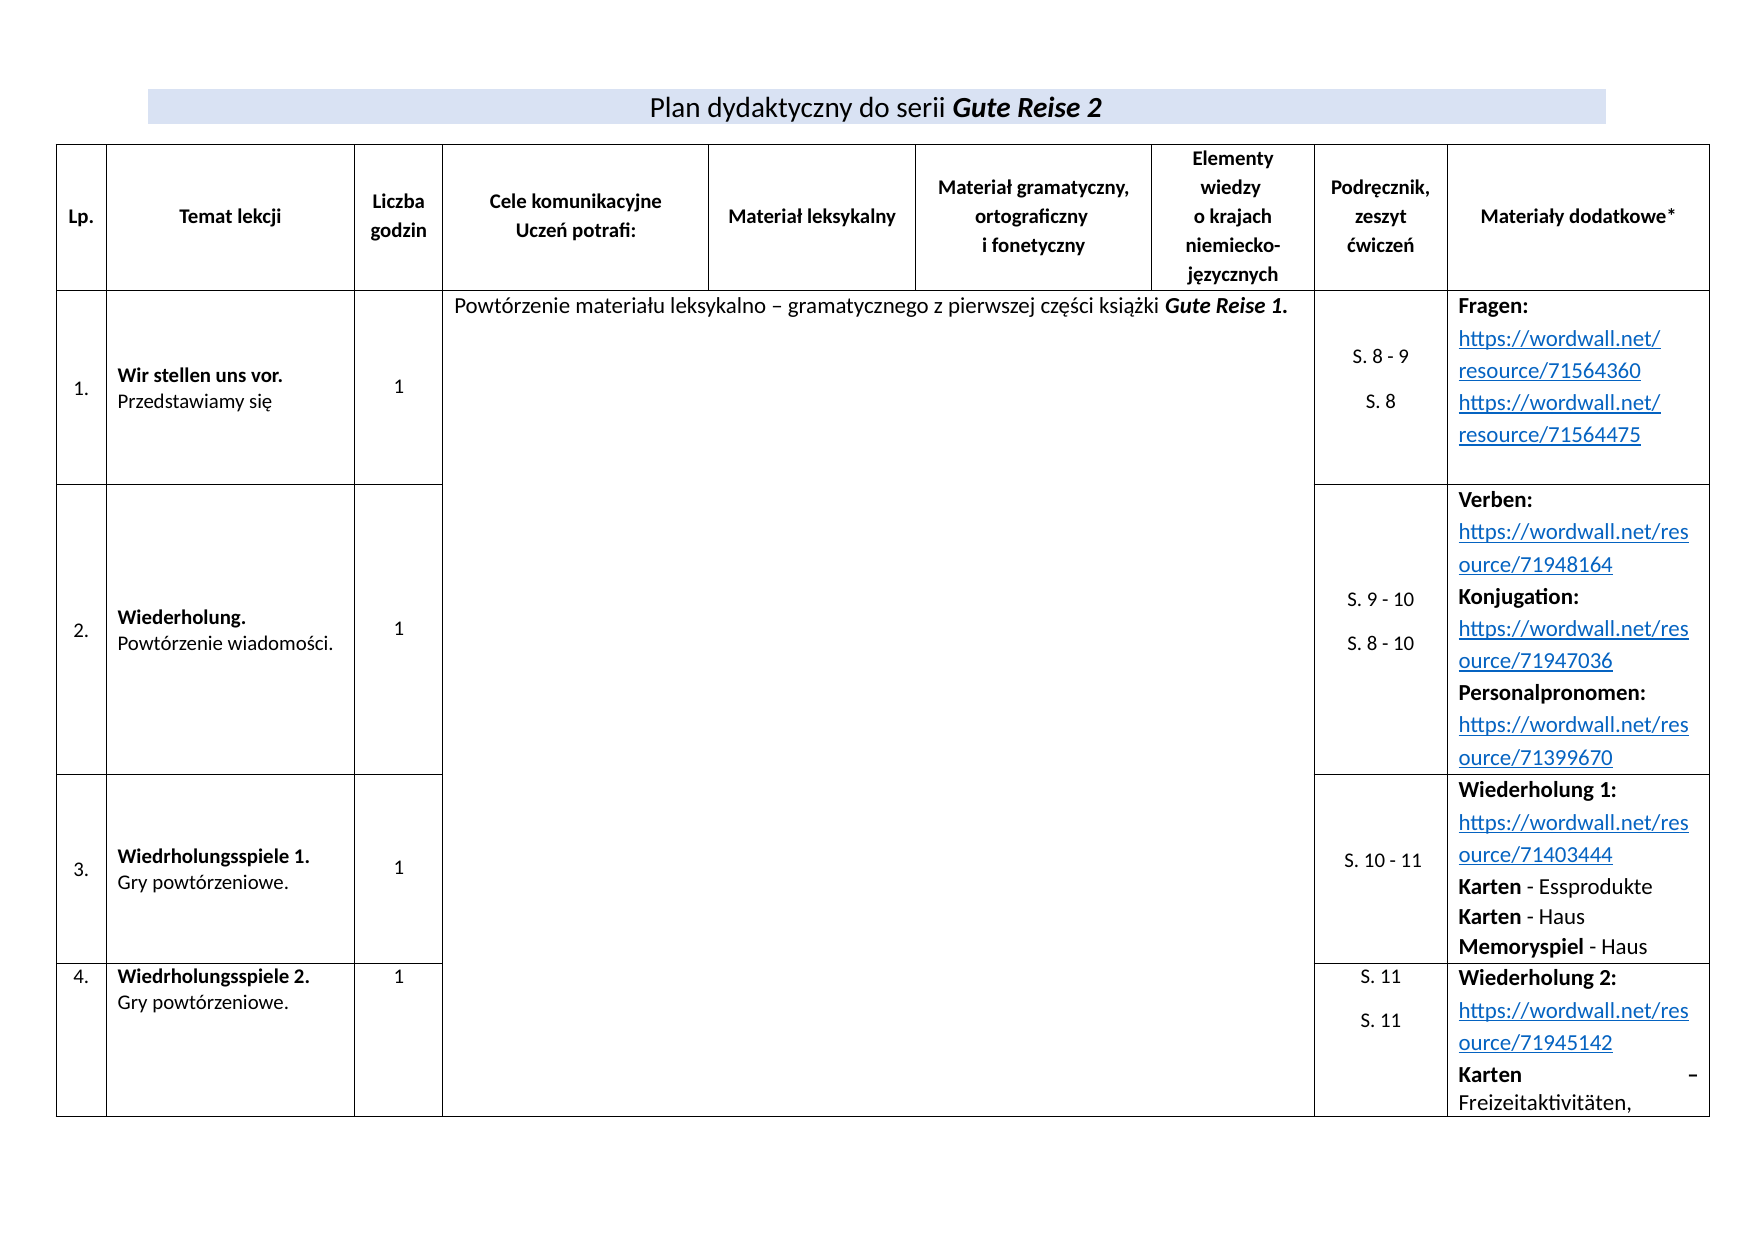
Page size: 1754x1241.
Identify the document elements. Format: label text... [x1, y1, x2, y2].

table_cell 3. [57, 775, 106, 962]
table_header Materiał leksykalny [709, 145, 915, 290]
table_cell 1 [355, 485, 442, 774]
table_header Materiały dodatkowe* [1448, 145, 1709, 290]
table_cell Powtórzenie materiału leksykalno – gramatycznego z pierwszej części książki Gute Reise 1. [443, 291, 1314, 1116]
table_header Podręcznik, zeszyt ćwiczeń [1315, 145, 1447, 290]
table_cell S. 8 - 9 S. 8 [1315, 291, 1447, 484]
table_header Materiał gramatyczny, ortograficzny i fonetyczny [916, 145, 1151, 290]
table_cell S. 11 S. 11 [1315, 964, 1447, 1116]
table_cell 4. [57, 964, 106, 1116]
table_cell 1 [355, 964, 442, 1116]
table_header Liczba godzin [355, 145, 442, 290]
table_cell Fragen: https://wordwall.net/resource/71564360 https://wordwall.net/resource/71564475 [1448, 291, 1709, 484]
table_cell S. 10 - 11 [1315, 775, 1447, 962]
table_header Cele komunikacyjne Uczeń potrafi: [443, 145, 708, 290]
table_cell 2. [57, 485, 106, 774]
table_header Elementy wiedzy o krajach niemiecko-języcznych [1152, 145, 1314, 290]
table_cell 1. [57, 291, 106, 484]
table_cell S. 9 - 10 S. 8 - 10 [1315, 485, 1447, 774]
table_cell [107, 964, 354, 1116]
table_cell Wiederholung. Powtórzenie wiadomości. [107, 485, 354, 774]
table_cell Wiedrholungsspiele 1. Gry powtórzeniowe. [107, 775, 354, 962]
table_cell Wir stellen uns vor. Przedstawiamy się [107, 291, 354, 484]
text Plan dydaktyczny do serii Gute Reise 2 [148, 89, 1606, 124]
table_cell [1448, 964, 1709, 1116]
table_header Temat lekcji [107, 145, 354, 290]
table_cell Wiederholung 1: https://wordwall.net/resource/71403444 Karten - Essprodukte Karten - Haus Memoryspiel - Haus [1448, 775, 1709, 962]
table_cell 1 [355, 775, 442, 962]
table_cell Verben: https://wordwall.net/resource/71948164 Konjugation: https://wordwall.net/resource/71947036 Personalpronomen: https://wordwall.net/resource/71399670 [1448, 485, 1709, 774]
table_cell 1 [355, 291, 442, 484]
table_header Lp. [57, 145, 106, 290]
